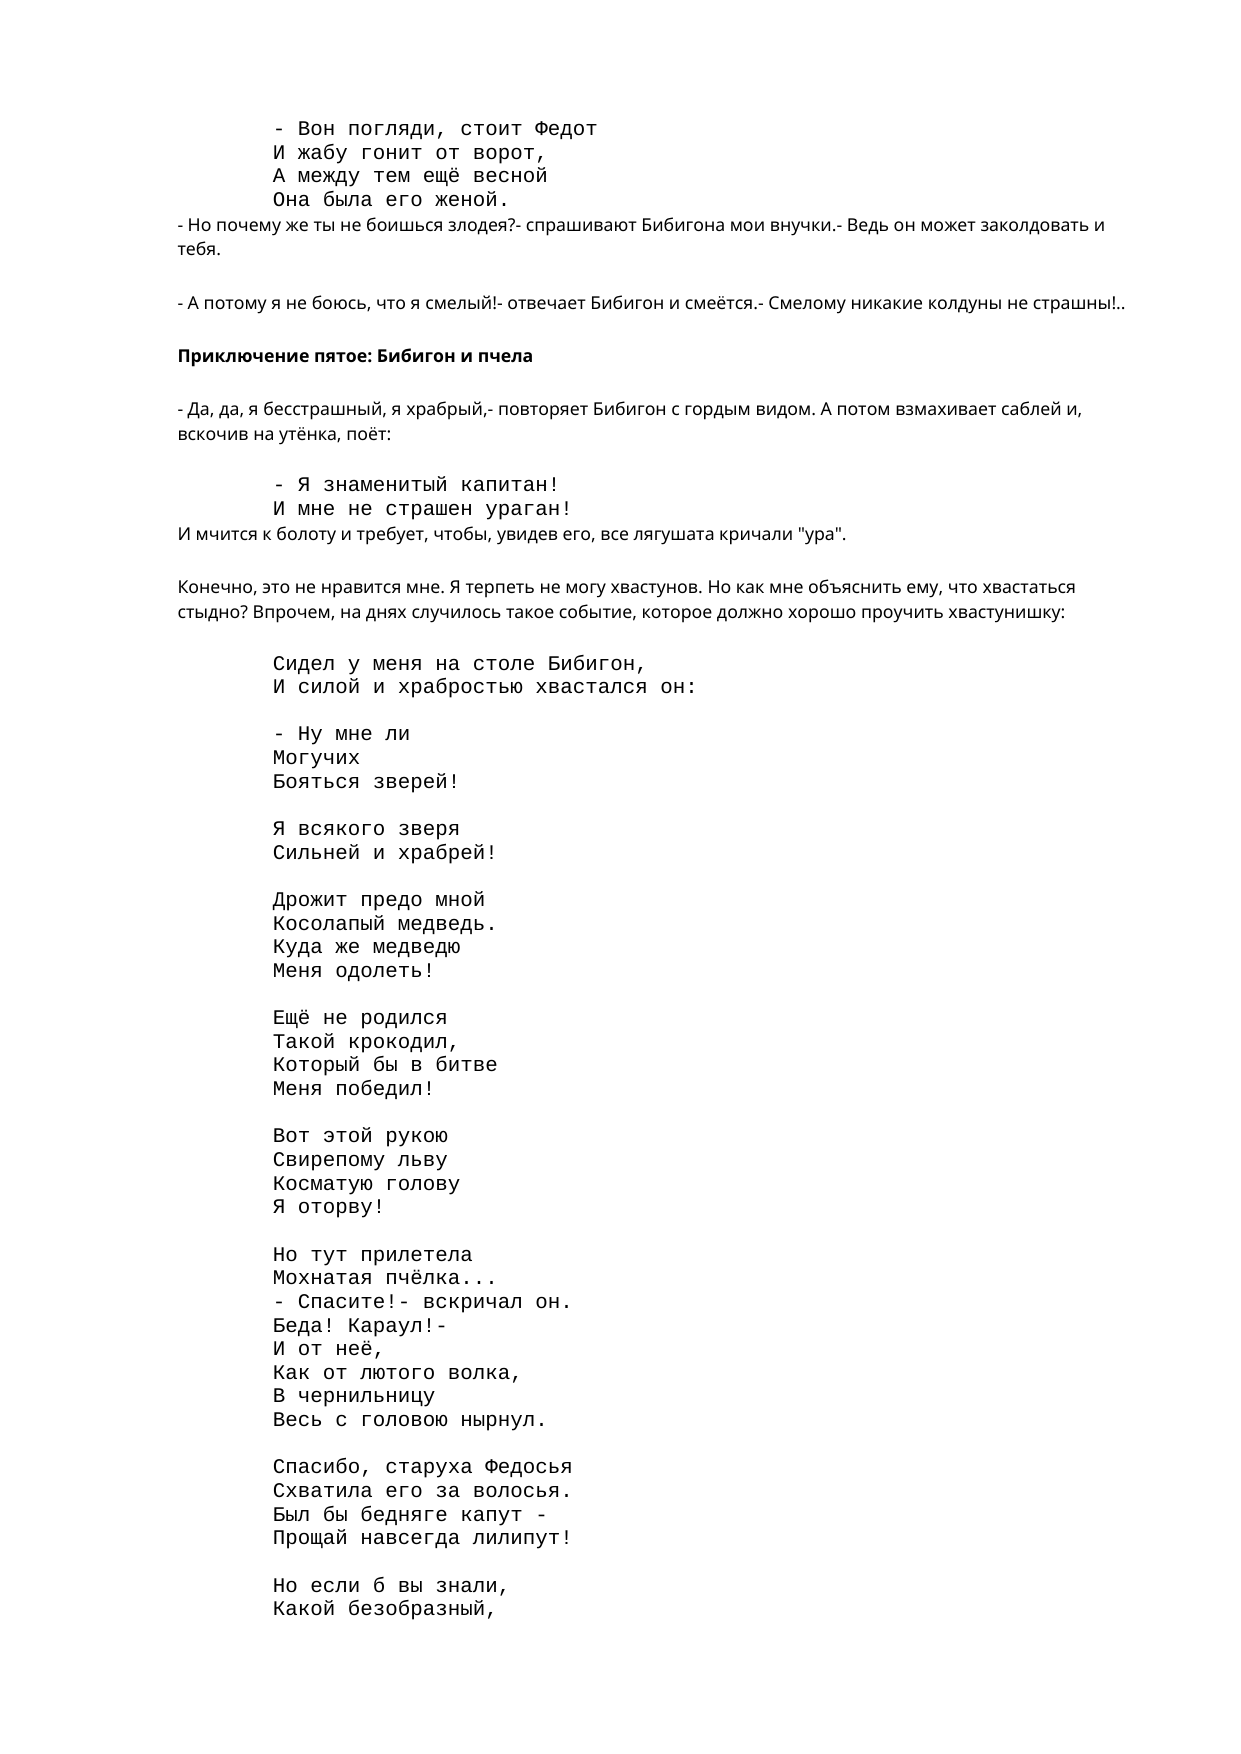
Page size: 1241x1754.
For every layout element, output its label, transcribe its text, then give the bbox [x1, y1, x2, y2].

text - А потому я не боюсь, что я смелый!- отвечает Бибигон и смеётся.- Смелому никакие колдуны не страшны!.. [177, 290, 1152, 314]
text Она была его женой. [177, 189, 1152, 213]
text И мчится к болоту и требует, чтобы, увидев его, все лягушата кричали "ура". [177, 522, 1152, 546]
text Я оторву! [177, 1196, 1152, 1220]
text Бояться зверей! [177, 771, 1152, 794]
text Такой крокодил, [177, 1031, 1152, 1054]
text - Я знаменитый капитан! [177, 474, 1152, 498]
text Спасибо, старуха Федосья [177, 1456, 1152, 1480]
text Прощай навсегда лилипут! [177, 1527, 1152, 1551]
text В чернильницу [177, 1386, 1152, 1409]
text Косматую голову [177, 1173, 1152, 1196]
text Сидел у меня на столе Бибигон, [177, 652, 1152, 676]
text - Но почему же ты не боишься злодея?- спрашивают Бибигона мои внучки.- Ведь он может заколдовать и тебя. [177, 213, 1152, 261]
text Конечно, это не нравится мне. Я терпеть не могу хвастунов. Но как мне объяснить ему, что хвастаться стыдно? Впрочем, на днях случилось такое событие, которое должно хорошо проучить хвастунишку: [177, 575, 1152, 623]
text - Спасите!- вскричал он. [177, 1291, 1152, 1314]
text Дрожит предо мной [177, 889, 1152, 913]
text Беда! Караул!- [177, 1314, 1152, 1338]
text Но тут прилетела [177, 1244, 1152, 1267]
text Как от лютого волка, [177, 1362, 1152, 1386]
text Но если б вы знали, [177, 1575, 1152, 1598]
text Приключение пятое: Бибигон и пчела [177, 343, 1152, 368]
text Вот этой рукою [177, 1125, 1152, 1149]
text И силой и храбростью хвастался он: [177, 676, 1152, 700]
text И мне не страшен ураган! [177, 498, 1152, 522]
text Свирепому льву [177, 1149, 1152, 1173]
text Ещё не родился [177, 1007, 1152, 1031]
text Который бы в битве [177, 1054, 1152, 1078]
text Весь с головою нырнул. [177, 1409, 1152, 1433]
text А между тем ещё весной [177, 165, 1152, 189]
text Куда же медведю [177, 936, 1152, 960]
text - Ну мне ли [177, 723, 1152, 747]
text - Вон погляди, стоит Федот [177, 118, 1152, 142]
text И жабу гонит от ворот, [177, 142, 1152, 165]
text Схватила его за волосья. [177, 1480, 1152, 1504]
text Меня одолеть! [177, 960, 1152, 983]
text Я всякого зверя [177, 818, 1152, 842]
text Сильней и храбрей! [177, 842, 1152, 865]
text Какой безобразный, [177, 1598, 1152, 1622]
text Был бы бедняге капут - [177, 1504, 1152, 1527]
text Косолапый медведь. [177, 913, 1152, 936]
text Мохнатая пчёлка... [177, 1267, 1152, 1291]
text И от неё, [177, 1338, 1152, 1362]
text Меня победил! [177, 1078, 1152, 1102]
text Могучих [177, 747, 1152, 771]
text - Да, да, я бесстрашный, я храбрый,- повторяет Бибигон с гордым видом. А потом взмахивает саблей и, вскочив на утёнка, поёт: [177, 397, 1152, 445]
